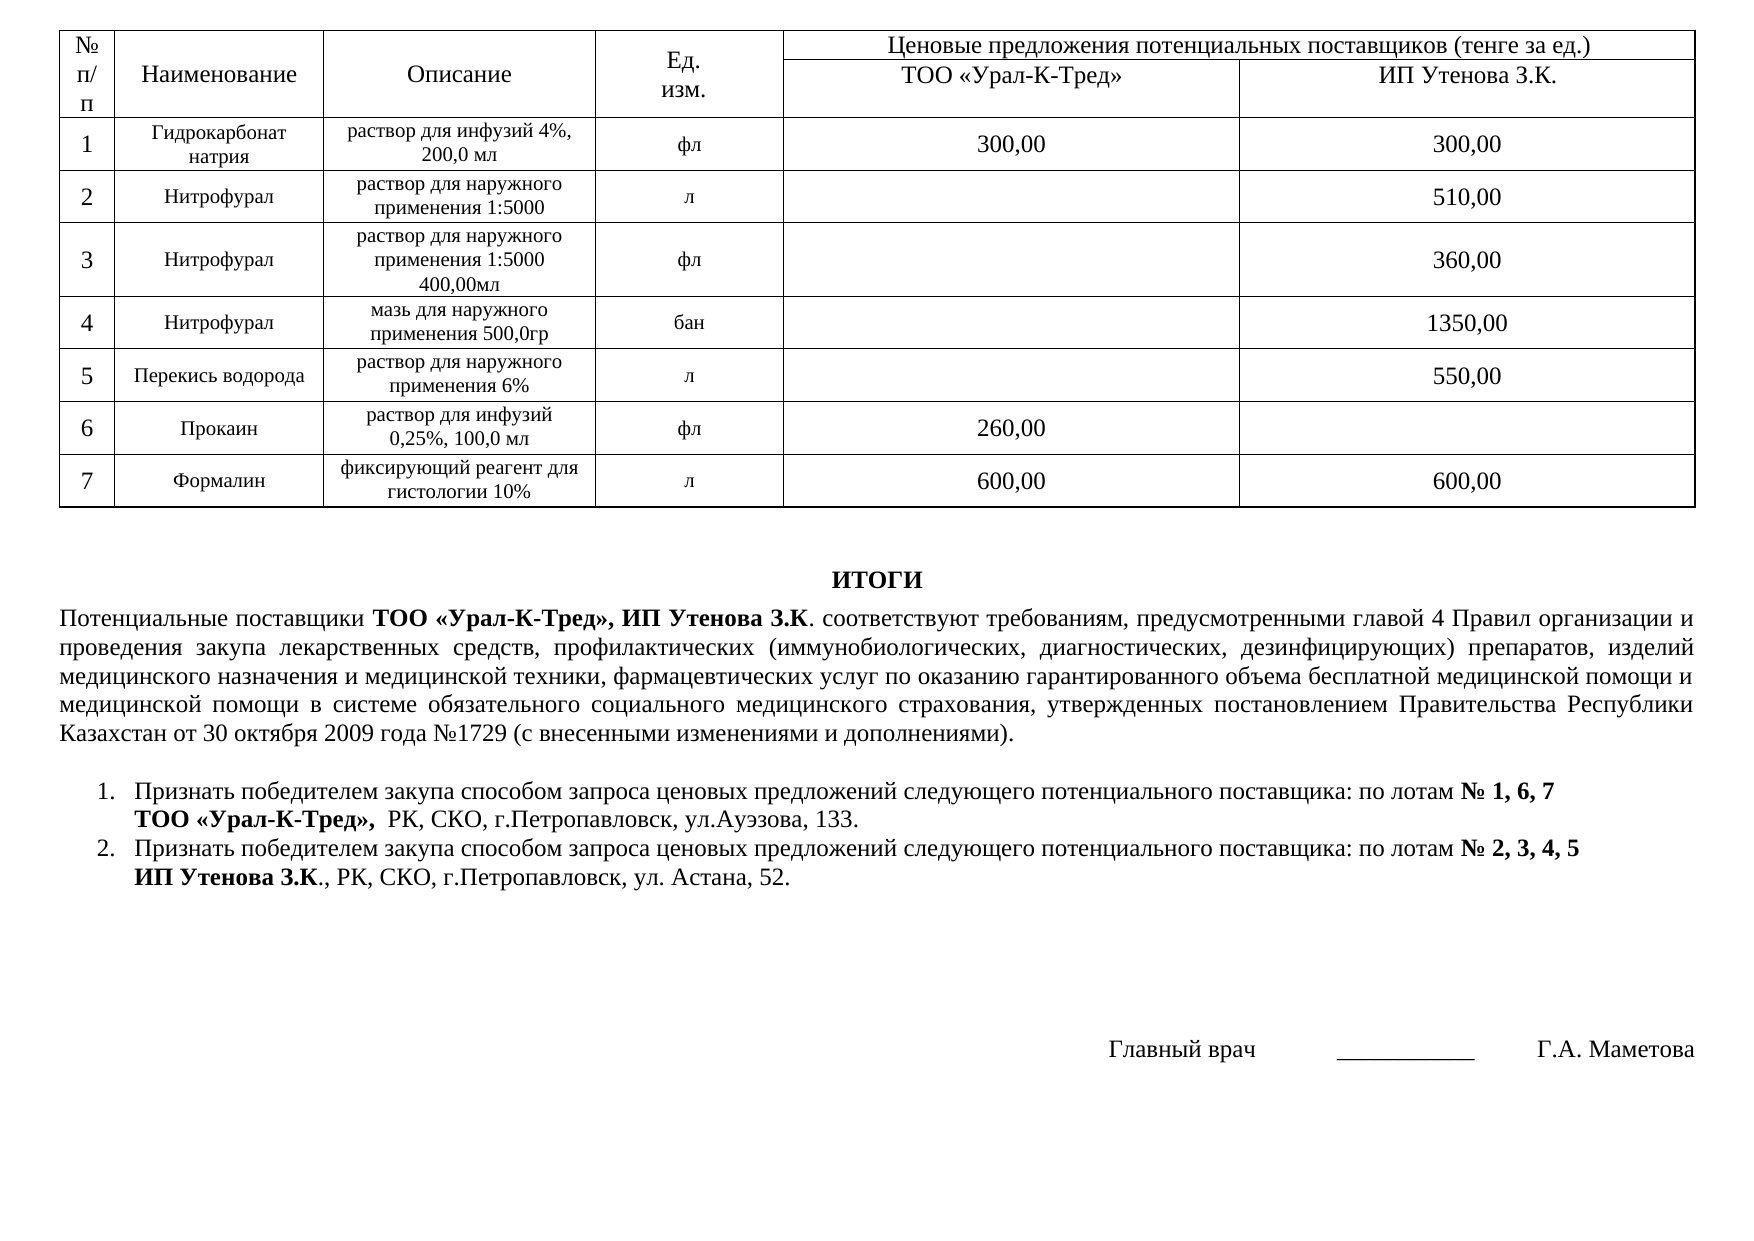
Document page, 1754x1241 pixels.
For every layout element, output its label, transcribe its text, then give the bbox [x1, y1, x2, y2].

table_header Ценовые предложения потенциальных поставщиков (тенге за ед.) [784, 31, 1694, 59]
table_cell л [596, 455, 783, 506]
table_header Ед. изм. [596, 31, 783, 117]
text Потенциальные поставщики ТОО «Урал-К-Тред», ИП Утенова З.К. соответствуют требованиям, предусмотренными главой 4 Правил организации и проведения закупа лекарственных средств, профилактических (иммунобиологических, диагностических, дезинфицирующих) препаратов, изделий медицинского назначения и медицинской техники, фармацевтических услуг по оказанию гарантированного объема бесплатной медицинской помощи и медицинской помощи в системе обязательного социального медицинского страхования, утвержденных постановлением Правительства Республики Казахстан от 30 октября 2009 года №1729 (с внесенными изменениями и дополнениями). [59, 603, 1695, 747]
table_cell ТОО «Урал-К-Тред» [784, 60, 1239, 117]
table_cell л [596, 349, 783, 401]
table_cell 4 [60, 297, 114, 348]
table_cell Нитрофурал [115, 171, 323, 222]
table_header Описание [324, 31, 595, 117]
table_cell 550,00 [1240, 349, 1694, 401]
table_cell [784, 297, 1239, 348]
table_cell Гидрокарбонат натрия [115, 118, 323, 169]
table_cell [1240, 402, 1694, 454]
table_cell Формалин [115, 455, 323, 506]
table_cell л [596, 171, 783, 222]
table_cell Перекись водорода [115, 349, 323, 401]
table_cell раствор для инфузий 0,25%, 100,0 мл [324, 402, 595, 454]
table_cell 1 [60, 118, 114, 169]
table_cell фиксирующий реагент для гистологии 10% [324, 455, 595, 506]
table_cell 1350,00 [1240, 297, 1694, 348]
table_cell Нитрофурал [115, 223, 323, 296]
list ТОО «Урал-К-Тред», РК, СКО, г.Петропавловск, ул.Ауэзова, 133. [134, 804, 1695, 833]
table_cell [784, 349, 1239, 401]
table_cell раствор для инфузий 4%, 200,0 мл [324, 118, 595, 169]
table_cell мазь для наружного применения 500,0гр [324, 297, 595, 348]
table_cell фл [596, 402, 783, 454]
list Признать победителем закупа способом запроса ценовых предложений следующего потенциального поставщика: по лотам № 1, 6, 7 [97, 776, 1695, 804]
table_cell Прокаин [115, 402, 323, 454]
table_cell 3 [60, 223, 114, 296]
table_cell фл [596, 223, 783, 296]
table_cell бан [596, 297, 783, 348]
text Главный врач ___________ Г.А. Маметова [59, 1034, 1695, 1063]
table_cell раствор для наружного применения 1:5000 400,00мл [324, 223, 595, 296]
table_cell 510,00 [1240, 171, 1694, 222]
table_cell 600,00 [1240, 455, 1694, 506]
table_cell 300,00 [1240, 118, 1694, 169]
table_cell 600,00 [784, 455, 1239, 506]
table_cell 360,00 [1240, 223, 1694, 296]
table_header Наименование [115, 31, 323, 117]
table_cell Нитрофурал [115, 297, 323, 348]
table_cell раствор для наружного применения 6% [324, 349, 595, 401]
table_cell 300,00 [784, 118, 1239, 169]
table_cell 5 [60, 349, 114, 401]
table_cell 260,00 [784, 402, 1239, 454]
table_cell [784, 171, 1239, 222]
list Признать победителем закупа способом запроса ценовых предложений следующего потенциального поставщика: по лотам № 2, 3, 4, 5 [97, 833, 1695, 862]
list ИП Утенова З.К., РК, СКО, г.Петропавловск, ул. Астана, 52. [134, 862, 1695, 891]
table_cell 2 [60, 171, 114, 222]
table_cell ИП Утенова З.К. [1240, 60, 1694, 117]
table_header № п/п [60, 31, 114, 117]
table_cell фл [596, 118, 783, 169]
table_cell 7 [60, 455, 114, 506]
text ИТОГИ [59, 565, 1695, 594]
table_cell 6 [60, 402, 114, 454]
table_cell раствор для наружного применения 1:5000 [324, 171, 595, 222]
table_cell [784, 223, 1239, 296]
